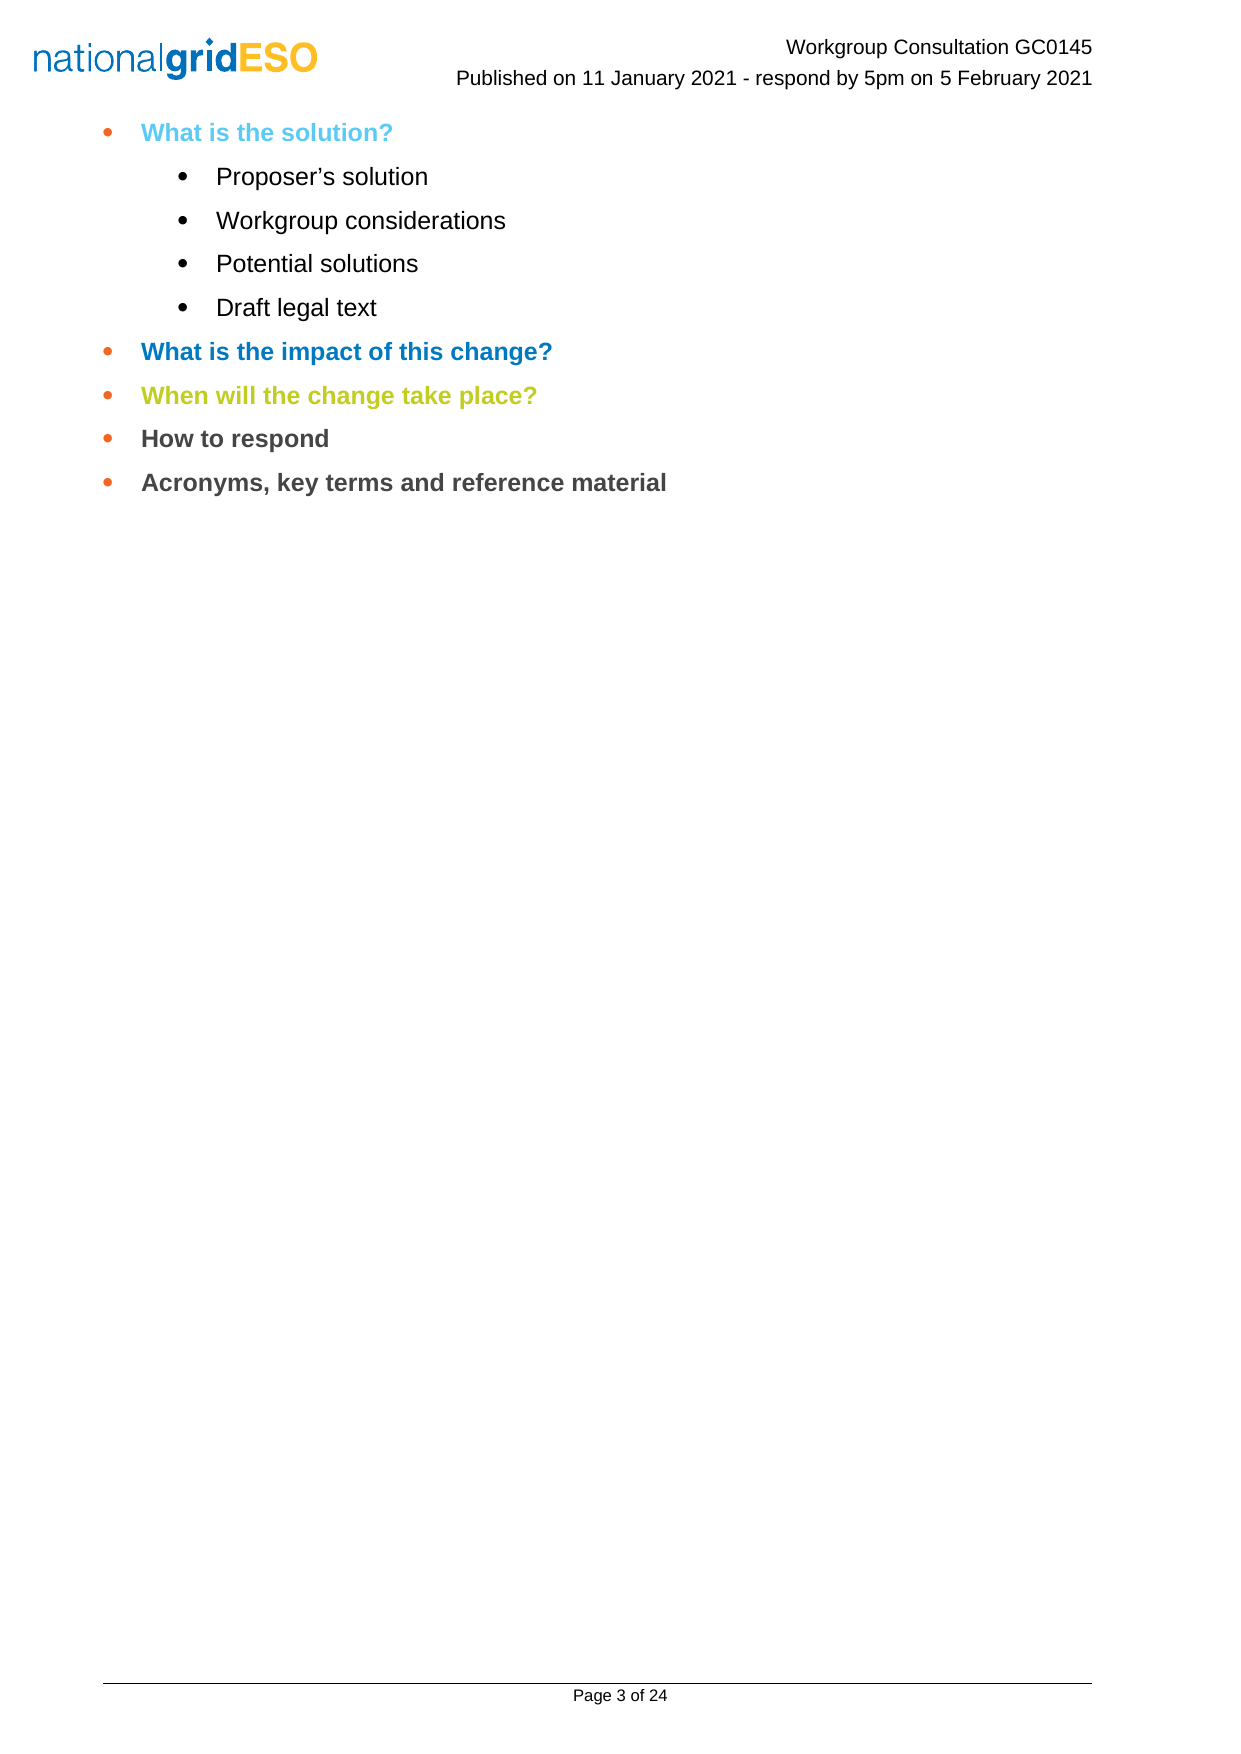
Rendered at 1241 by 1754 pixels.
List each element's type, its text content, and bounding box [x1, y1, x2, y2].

list Acronyms, key terms and reference material [103, 466, 1059, 497]
list Potential solutions [178, 247, 1059, 278]
list When will the change take place? [103, 378, 1059, 409]
list How to respond [103, 422, 1059, 453]
list Draft legal text [178, 291, 1059, 322]
list Workgroup considerations [178, 203, 1059, 234]
list What is the impact of this change? [103, 334, 1059, 366]
list What is the solution? [103, 116, 1059, 147]
list Proposer’s solution [178, 159, 1059, 191]
